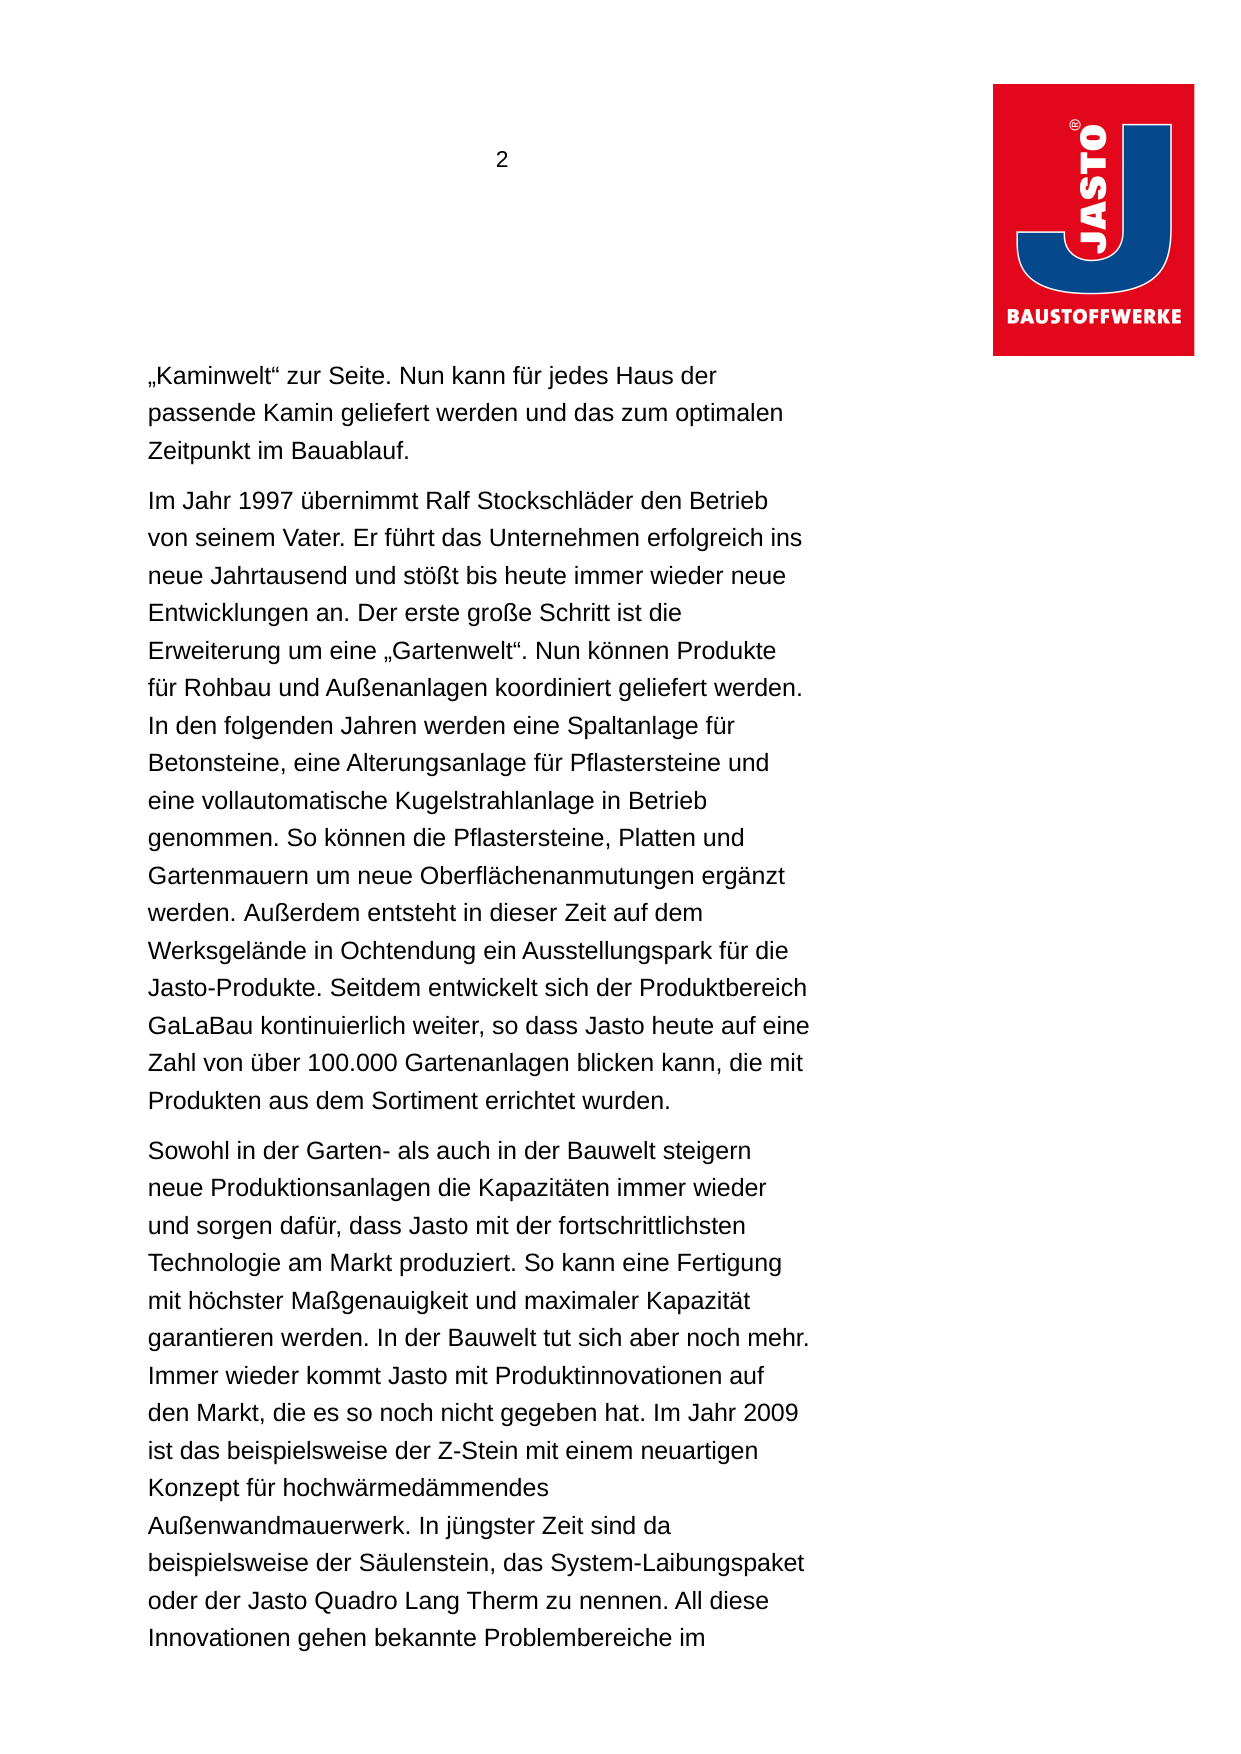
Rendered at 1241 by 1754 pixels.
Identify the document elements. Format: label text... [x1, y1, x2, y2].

text Im Jahr 1997 übernimmt Ralf Stockschläder den Betrieb von seinem Vater. Er führt das Unternehmen erfolgreich ins neue Jahrtausend und stößt bis heute immer wieder neue Entwicklungen an. Der erste große Schritt ist die Erweiterung um eine „Gartenwelt“. Nun können Produkte für Rohbau und Außenanlagen koordiniert geliefert werden. In den folgenden Jahren werden eine Spaltanlage für Betonsteine, eine Alterungsanlage für Pflastersteine und eine vollautomatische Kugelstrahlanlage in Betrieb genommen. So können die Pflastersteine, Platten und Gartenmauern um neue Oberflächenanmutungen ergänzt werden. Außerdem entsteht in dieser Zeit auf dem Werksgelände in Ochtendung ein Ausstellungspark für die Jasto-Produkte. Seitdem entwickelt sich der Produktbereich GaLaBau kontinuierlich weiter, so dass Jasto heute auf eine Zahl von über 100.000 Gartenanlagen blicken kann, die mit Produkten aus dem Sortiment errichtet wurden. [148, 479, 812, 1117]
picture [993, 84, 1195, 356]
